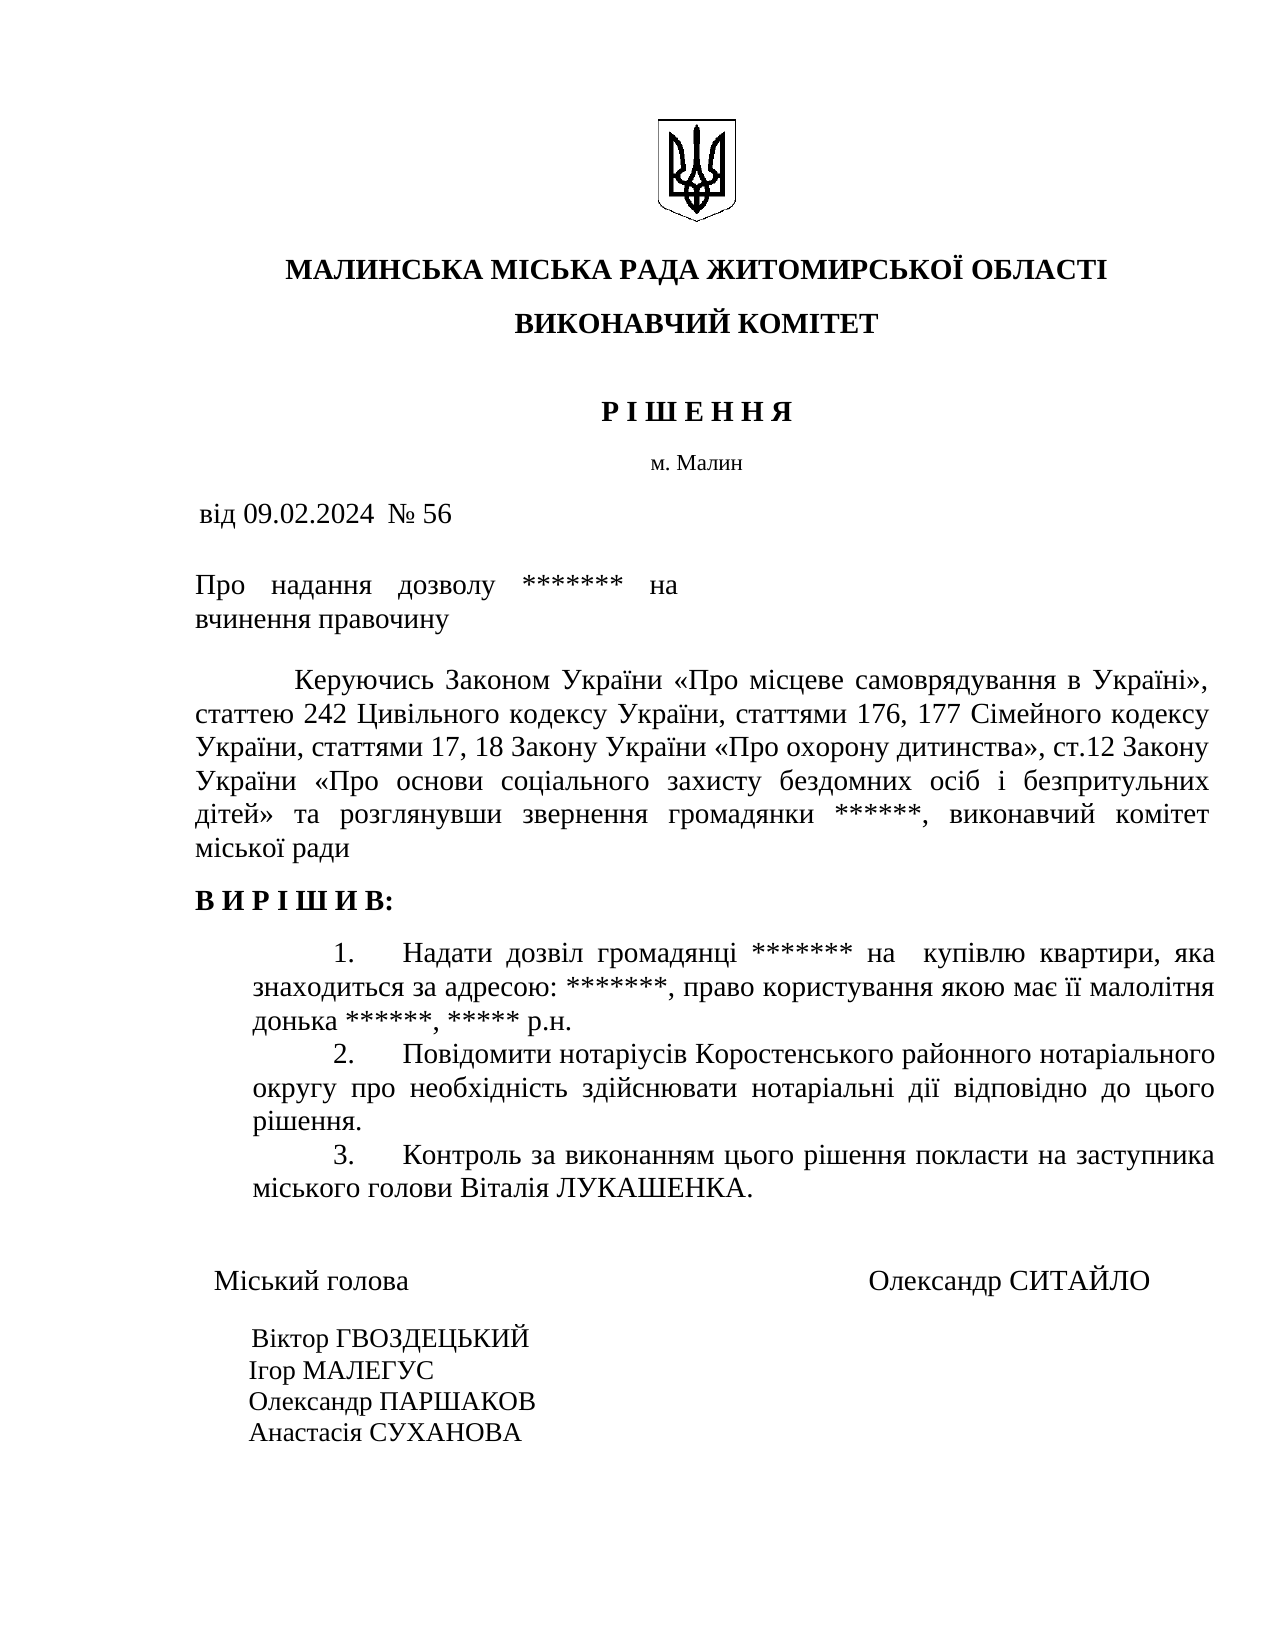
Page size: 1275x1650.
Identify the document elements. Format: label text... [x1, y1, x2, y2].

list Надати дозвіл громадянці ******* на купівлю квартири, яка знаходиться за адресою: *******, право користування якою має її малолітня донька ******, ***** р.н. [252, 936, 1216, 1036]
list Повідомити нотаріусів Коростенського районного нотаріального округу про необхідність здійснювати нотаріальні дії відповідно до цього рішення. [252, 1036, 1216, 1137]
text м. Малин [177, 449, 1216, 475]
picture [656, 118, 737, 223]
text від 09.02.2024 № 56 [177, 496, 1216, 530]
text Міський голова Олександр СИТАЙЛО [177, 1263, 1210, 1297]
text МАЛИНСЬКА МІСЬКА РАДА ЖИТОМИРСЬКОЇ ОБЛАСТІ [177, 252, 1216, 286]
text Керуючись Законом України «Про місцеве самоврядування в Україні», статтею 242 Цивільного кодексу України, статтями 176, 177 Сімейного кодексу України, статтями 17, 18 Закону України «Про охорону дитинства», ст.12 Закону України «Про основи соціального захисту бездомних осіб і безпритульних дітей» та розглянувши звернення громадянки ******, виконавчий комітет міської ради [195, 662, 1210, 864]
text Анастасія СУХАНОВА [215, 1416, 1210, 1447]
text ВИКОНАВЧИЙ КОМІТЕТ [177, 307, 1216, 340]
text Р І Ш Е Н Н Я [177, 394, 1216, 428]
list Контроль за виконанням цього рішення покласти на заступника міського голови Віталія ЛУКАШЕНКА. [252, 1137, 1216, 1204]
text Олександр ПАРШАКОВ [215, 1385, 1210, 1416]
text Віктор ГВОЗДЕЦЬКИЙ [215, 1323, 1210, 1354]
text В И Р І Ш И В: [195, 883, 1210, 916]
text Ігор МАЛЕГУС [215, 1354, 1210, 1385]
table_header Про надання дозволу ******* на вчинення правочину [166, 567, 696, 634]
